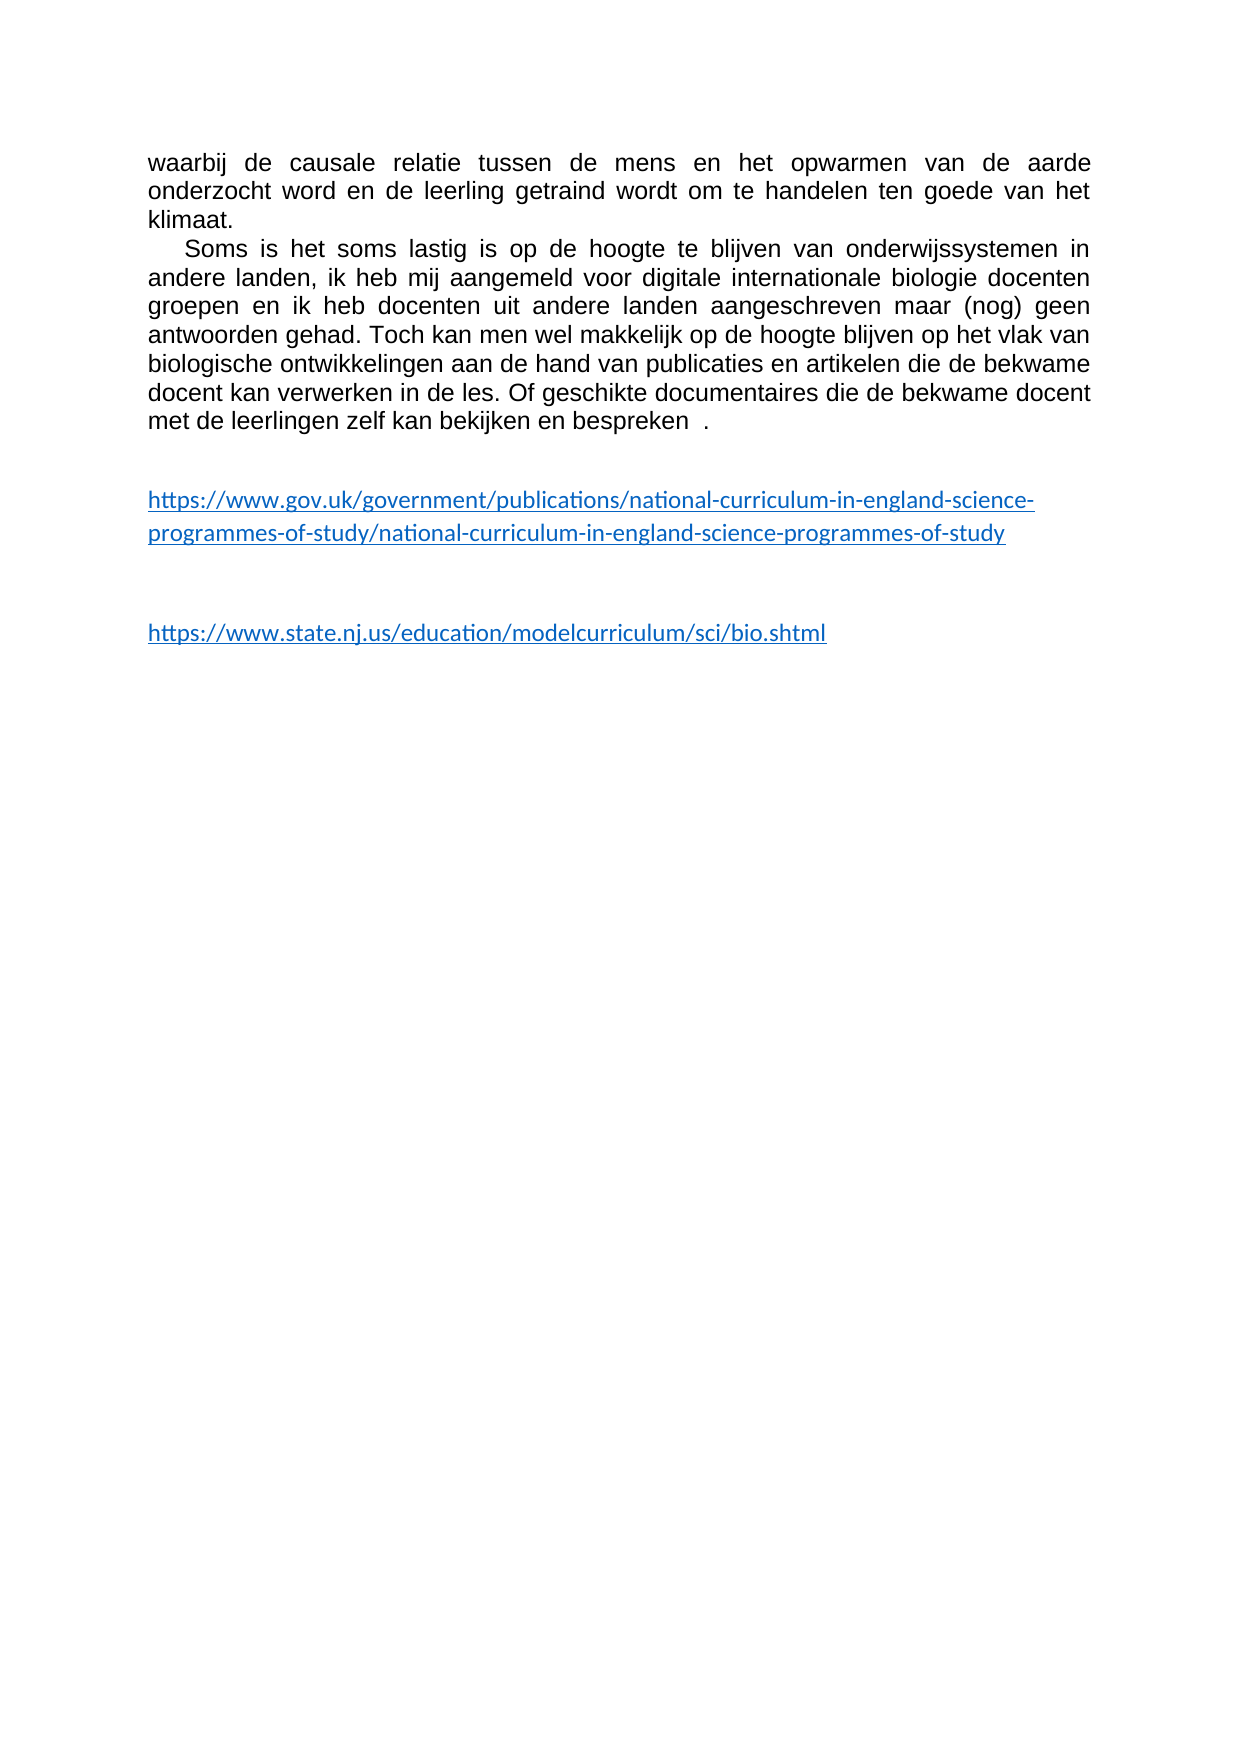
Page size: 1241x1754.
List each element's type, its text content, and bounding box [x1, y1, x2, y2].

text Soms is het soms lastig is op de hoogte te blijven van onderwijssystemen in andere landen, ik heb mij aangemeld voor digitale internationale biologie docenten groepen en ik heb docenten uit andere landen aangeschreven maar (nog) geen antwoorden gehad. Toch kan men wel makkelijk op de hoogte blijven op het vlak van biologische ontwikkelingen aan de hand van publicaties en artikelen die de bekwame docent kan verwerken in de les. Of geschikte documentaires die de bekwame docent met de leerlingen zelf kan bekijken en bespreken . [148, 234, 1093, 435]
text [148, 148, 1093, 234]
text https://www.state.nj.us/education/modelcurriculum/sci/bio.shtml [148, 617, 1093, 647]
text https://www.gov.uk/government/publications/national-curriculum-in-england-science-programmes-of-study/national-curriculum-in-england-science-programmes-of-study [148, 485, 1093, 548]
